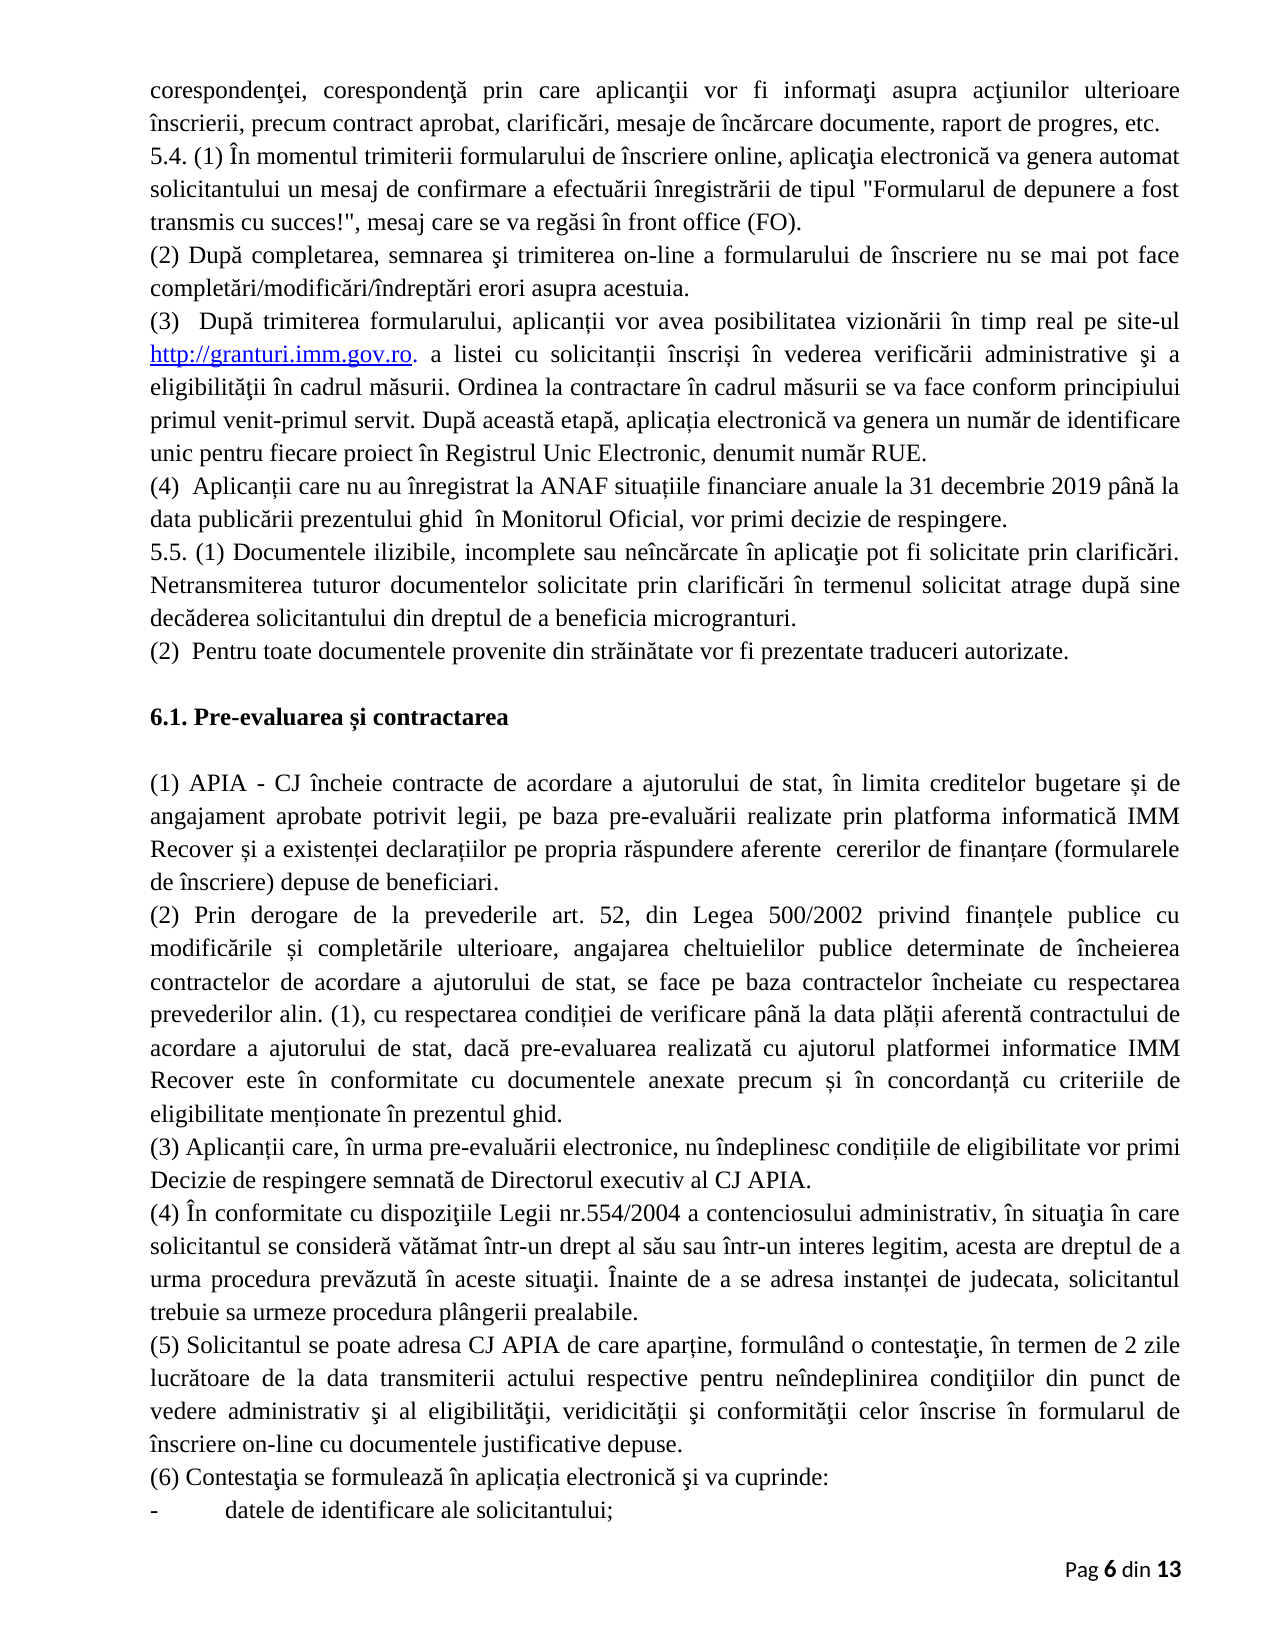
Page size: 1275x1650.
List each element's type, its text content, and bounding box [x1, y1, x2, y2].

text (5) Solicitantul se poate adresa CJ APIA de care aparține, formulând o contestaţie, în termen de 2 zile lucrătoare de la data transmiterii actului respective pentru neîndeplinirea condiţiilor din punct de vedere administrativ şi al eligibilităţii, veridicităţii şi conformităţii celor înscrise în formularul de înscriere on-line cu documentele justificative depuse. [150, 1330, 1181, 1458]
text (4) În conformitate cu dispoziţiile Legii nr.554/2004 a contenciosului administrativ, în situaţia în care solicitantul se consideră vătămat într-un drept al său sau într-un interes legitim, acesta are dreptul de a urma procedura prevăzută în aceste situaţii. Înainte de a se adresa instanței de judecata, solicitantul trebuie sa urmeze procedura plângerii prealabile. [150, 1198, 1181, 1326]
text 6.1. Pre-evaluarea și contractarea [150, 702, 1181, 731]
text 5.5. (1) Documentele ilizibile, incomplete sau neîncărcate în aplicaţie pot fi solicitate prin clarificări. Netransmiterea tuturor documentelor solicitate prin clarificări în termenul solicitat atrage după sine decăderea solicitantului din dreptul de a beneficia microgranturi. [150, 537, 1181, 632]
text (4) Aplicanții care nu au înregistrat la ANAF situațiile financiare anuale la 31 decembrie 2019 până la data publicării prezentului ghid în Monitorul Oficial, vor primi decizie de respingere. [150, 471, 1181, 533]
text (2) După completarea, semnarea şi trimiterea on-line a formularului de înscriere nu se mai pot face completări/modificări/îndreptări erori asupra acestuia. [150, 240, 1181, 302]
text (1) APIA - CJ încheie contracte de acordare a ajutorului de stat, în limita creditelor bugetare și de angajament aprobate potrivit legii, pe baza pre-evaluării realizate prin platforma informatică IMM Recover și a existenței declarațiilor pe propria răspundere aferente cererilor de finanțare (formularele de înscriere) depuse de beneficiari. [150, 768, 1181, 896]
text (3) Aplicanții care, în urma pre-evaluării electronice, nu îndeplinesc condițiile de eligibilitate vor primi Decizie de respingere semnată de Directorul executiv al CJ APIA. [150, 1132, 1181, 1193]
text 5.4. (1) În momentul trimiterii formularului de înscriere online, aplicaţia electronică va genera automat solicitantului un mesaj de confirmare a efectuării înregistrării de tipul "Formularul de depunere a fost transmis cu succes!", mesaj care se va regăsi în front office (FO). [150, 141, 1181, 236]
text (2) Prin derogare de la prevederile art. 52, din Legea 500/2002 privind finanțele publice cu modificările și completările ulterioare, angajarea cheltuielilor publice determinate de încheierea contractelor de acordare a ajutorului de stat, se face pe baza contractelor încheiate cu respectarea prevederilor alin. (1), cu respectarea condiției de verificare până la data plății aferentă contractului de acordare a ajutorului de stat, dacă pre-evaluarea realizată cu ajutorul platformei informatice IMM Recover este în conformitate cu documentele anexate precum și în concordanță cu criteriile de eligibilitate menționate în prezentul ghid. [150, 901, 1181, 1127]
text - datele de identificare ale solicitantului; [150, 1495, 1181, 1524]
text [150, 75, 1181, 137]
text (2) Pentru toate documentele provenite din străinătate vor fi prezentate traduceri autorizate. [150, 636, 1181, 665]
text (6) Contestaţia se formulează în aplicația electronică şi va cuprinde: [150, 1462, 1181, 1491]
text (3) După trimiterea formularului, aplicanții vor avea posibilitatea vizionării în timp real pe site-ul http://granturi.imm.gov.ro. a listei cu solicitanții înscriși în vederea verificării administrative şi a eligibilităţii în cadrul măsurii. Ordinea la contractare în cadrul măsurii se va face conform principiului primul venit-primul servit. După această etapă, aplicația electronică va genera un număr de identificare unic pentru fiecare proiect în Registrul Unic Electronic, denumit număr RUE. [150, 306, 1181, 467]
